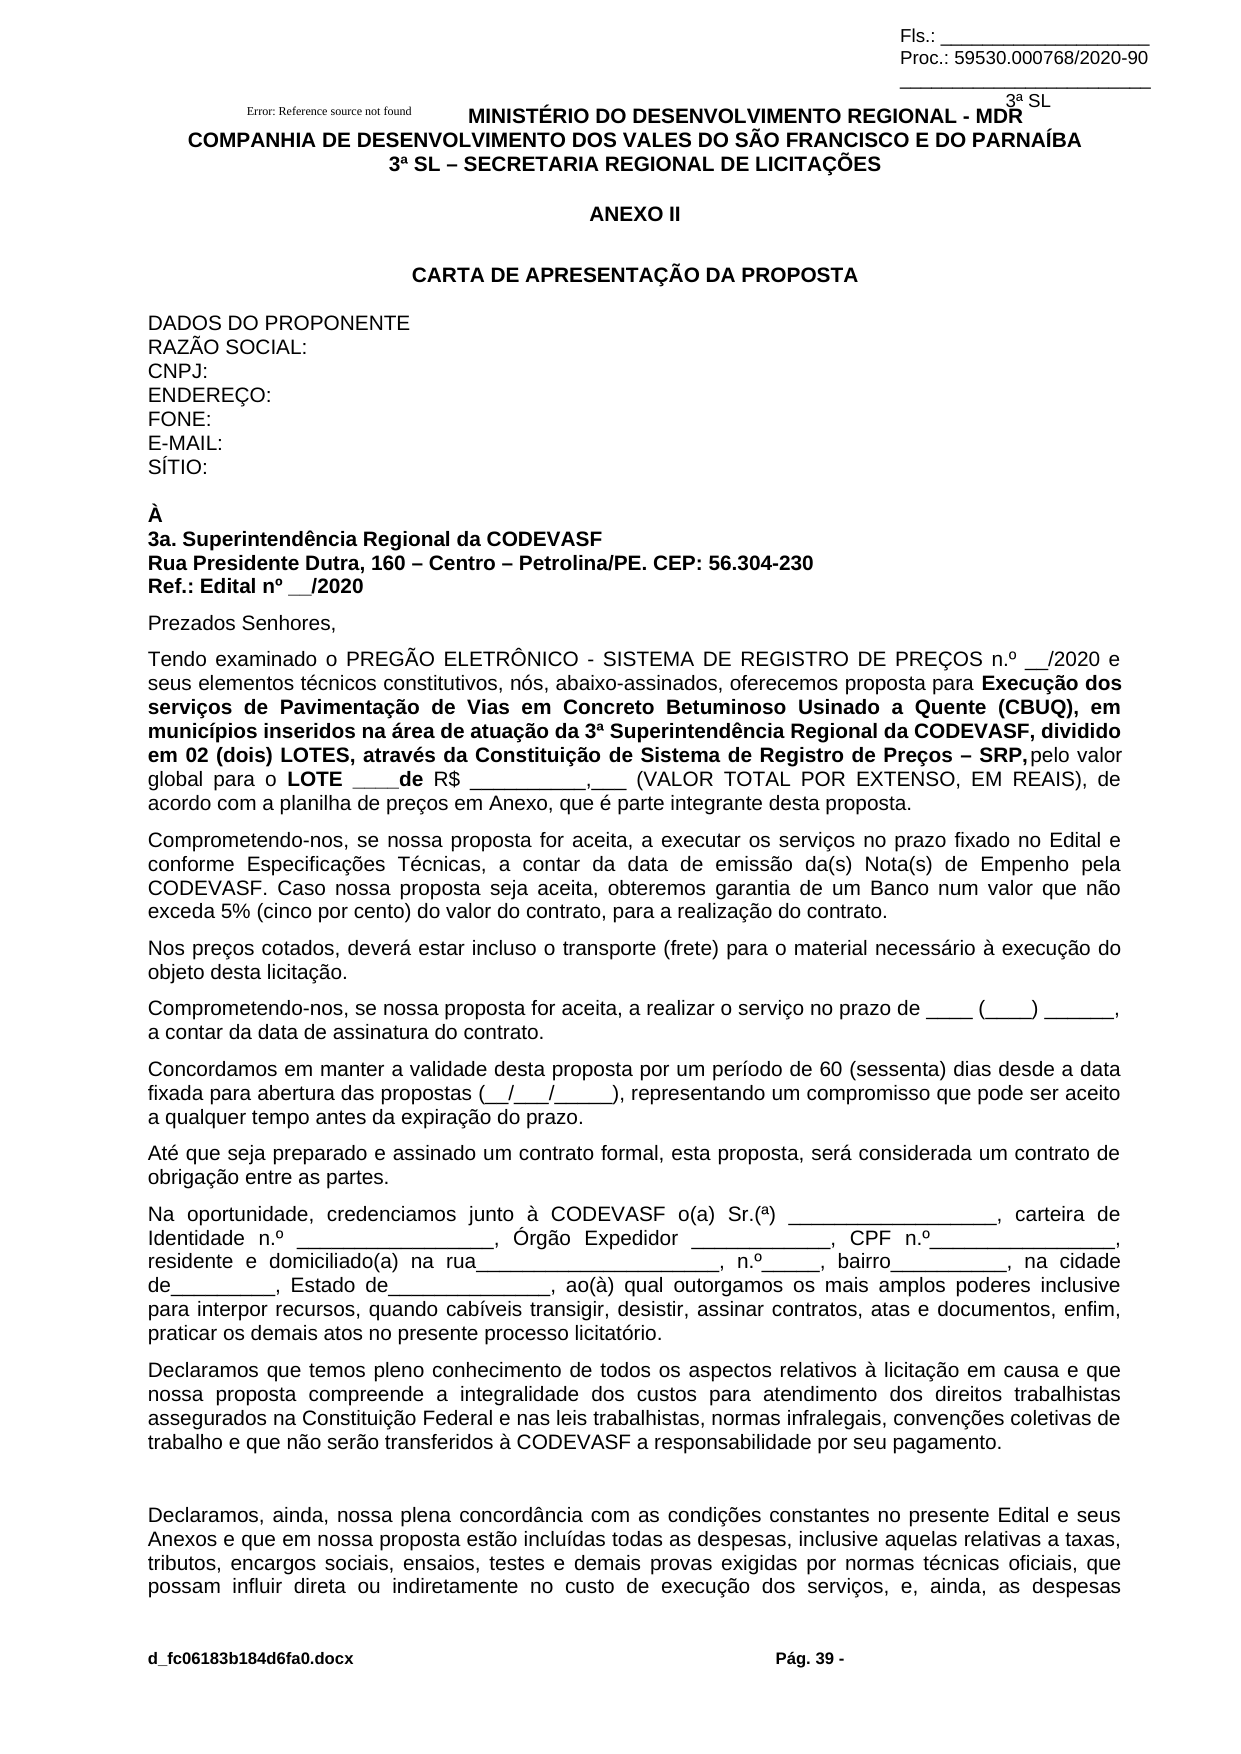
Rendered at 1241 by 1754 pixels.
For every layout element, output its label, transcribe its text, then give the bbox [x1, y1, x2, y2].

text DADOS DO PROPONENTE [148, 311, 1122, 335]
text Comprometendo-nos, se nossa proposta for aceita, a executar os serviços no prazo fixado no Edital e conforme Especificações Técnicas, a contar da data de emissão da(s) Nota(s) de Empenho pela CODEVASF. Caso nossa proposta seja aceita, obteremos garantia de um Banco num valor que não exceda 5% (cinco por cento) do valor do contrato, para a realização do contrato. [148, 827, 1122, 923]
text FONE: [148, 407, 1122, 431]
subtitle CARTA DE APRESENTAÇÃO DA PROPOSTA [148, 263, 1122, 287]
text Ref.: Edital nº __/2020 [148, 574, 1122, 598]
text Rua Presidente Dutra, 160 – Centro – Petrolina/PE. CEP: 56.304-230 [148, 550, 1122, 574]
text Até que seja preparado e assinado um contrato formal, esta proposta, será considerada um contrato de obrigação entre as partes. [148, 1141, 1122, 1189]
text Nos preços cotados, deverá estar incluso o transporte (frete) para o material necessário à execução do objeto desta licitação. [148, 936, 1122, 984]
text Na oportunidade, credenciamos junto à CODEVASF o(a) Sr.(ª) __________________, carteira de Identidade n.º _________________, Órgão Expedidor ____________, CPF n.º________________, residente e domiciliado(a) na rua_____________________, n.º_____, bairro__________, na cidade de_________, Estado de______________, ao(à) qual outorgamos os mais amplos poderes inclusive para interpor recursos, quando cabíveis transigir, desistir, assinar contratos, atas e documentos, enfim, praticar os demais atos no presente processo licitatório. [148, 1201, 1122, 1345]
subtitle ANEXO II [148, 202, 1122, 226]
text CNPJ: [148, 359, 1122, 383]
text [148, 1502, 1122, 1598]
text E-MAIL: [148, 431, 1122, 454]
text SÍTIO: [148, 454, 1122, 478]
text Prezados Senhores, [148, 611, 1122, 635]
text Concordamos em manter a validade desta proposta por um período de 60 (sessenta) dias desde a data fixada para abertura das propostas (__/___/_____), representando um compromisso que pode ser aceito a qualquer tempo antes da expiração do prazo. [148, 1057, 1122, 1128]
text 3a. Superintendência Regional da CODEVASF [148, 526, 1125, 550]
text À [148, 502, 1122, 526]
text ENDEREÇO: [148, 383, 1122, 407]
text Declaramos que temos pleno conhecimento de todos os aspectos relativos à licitação em causa e que nossa proposta compreende a integralidade dos custos para atendimento dos direitos trabalhistas assegurados na Constituição Federal e nas leis trabalhistas, normas infralegais, convenções coletivas de trabalho e que não serão transferidos à CODEVASF a responsabilidade por seu pagamento. [148, 1358, 1122, 1453]
text RAZÃO SOCIAL: [148, 335, 1122, 359]
text Tendo examinado o PREGÃO ELETRÔNICO - SISTEMA DE REGISTRO DE PREÇOS n.º __/2020 e seus elementos técnicos constitutivos, nós, abaixo-assinados, oferecemos proposta para Execução dos serviços de Pavimentação de Vias em Concreto Betuminoso Usinado a Quente (CBUQ), em municípios inseridos na área de atuação da 3ª Superintendência Regional da CODEVASF, dividido em 02 (dois) LOTES, através da Constituição de Sistema de Registro de Preços – SRP,pelo valor global para o LOTE ____de R$ __________,___ (VALOR TOTAL POR EXTENSO, EM REAIS), de acordo com a planilha de preços em Anexo, que é parte integrante desta proposta. [148, 647, 1122, 815]
text Comprometendo-nos, se nossa proposta for aceita, a realizar o serviço no prazo de ____ (____) ______, a contar da data de assinatura do contrato. [148, 996, 1122, 1044]
